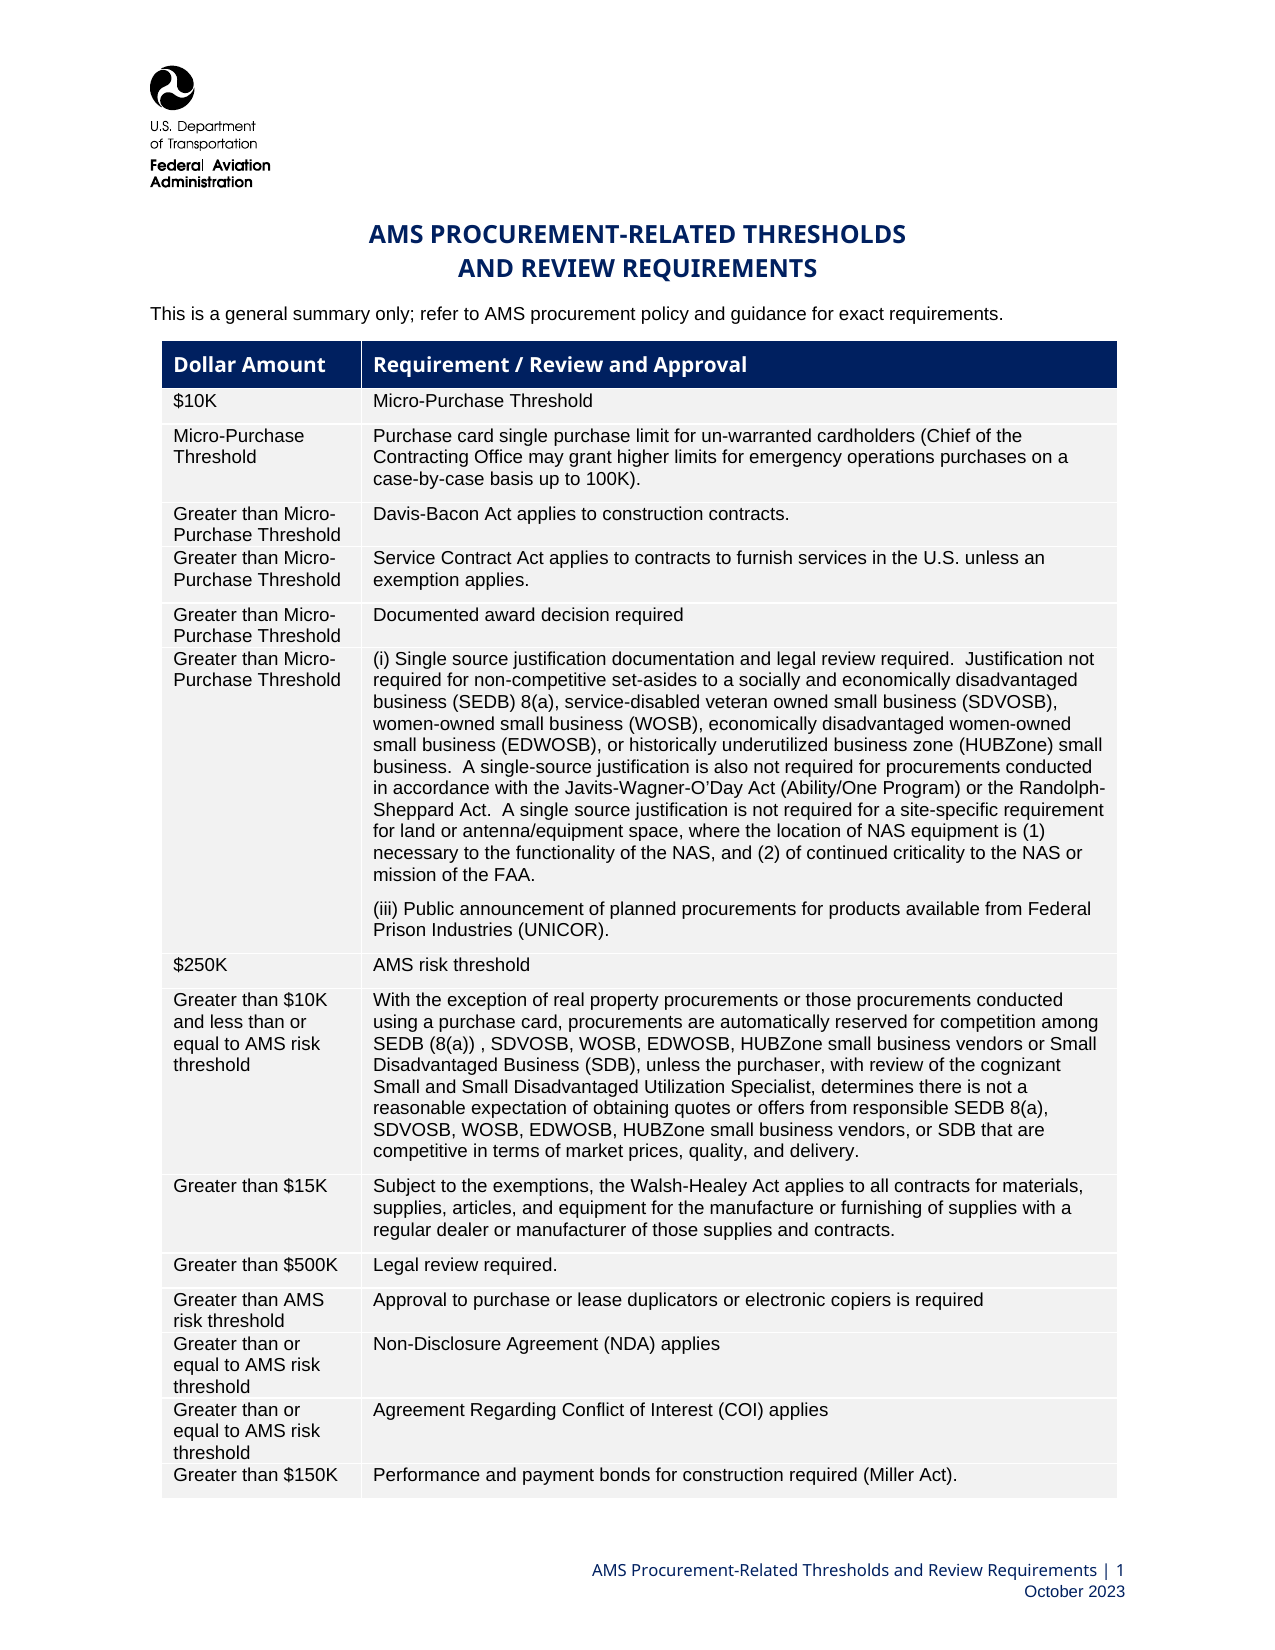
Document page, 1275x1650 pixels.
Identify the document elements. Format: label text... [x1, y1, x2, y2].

table_cell Purchase card single purchase limit for un-warranted cardholders (Chief of the Contracting Office may grant higher limits for emergency operations purchases on a case-by-case basis up to 100K). [362, 425, 1117, 502]
table_cell Greater than Micro-Purchase Threshold [162, 503, 361, 546]
table_cell Micro-Purchase Threshold [162, 425, 361, 502]
table_cell Micro-Purchase Threshold [362, 389, 1117, 423]
table_cell Greater than or equal to AMS risk threshold [162, 1333, 361, 1397]
table_cell Greater than $15K [162, 1175, 361, 1252]
table_cell $10K [162, 389, 361, 423]
text This is a general summary only; refer to AMS procurement policy and guidance for exact requirements. [150, 303, 1125, 324]
table_cell Greater than AMS risk threshold [162, 1289, 361, 1332]
table_cell Davis-Bacon Act applies to construction contracts. [362, 503, 1117, 546]
table_cell Greater than Micro-Purchase Threshold [162, 604, 361, 647]
table_cell With the exception of real property procurements or those procurements conducted using a purchase card, procurements are automatically reserved for competition among SEDB (8(a)) , SDVOSB, WOSB, EDWOSB, HUBZone small business vendors or Small Disadvantaged Business (SDB), unless the purchaser, with review of the cognizant Small and Small Disadvantaged Utilization Specialist, determines there is not a reasonable expectation of obtaining quotes or offers from responsible SEDB 8(a), SDVOSB, WOSB, EDWOSB, HUBZone small business vendors, or SDB that are competitive in terms of market prices, quality, and delivery. [362, 989, 1117, 1174]
text AMS PROCUREMENT-RELATED THRESHOLDS [150, 217, 1125, 251]
table_cell Agreement Regarding Conflict of Interest (COI) applies [362, 1399, 1117, 1463]
text AND REVIEW REQUIREMENTS [150, 251, 1125, 285]
table_cell Legal review required. [362, 1254, 1117, 1287]
table_cell Service Contract Act applies to contracts to furnish services in the U.S. unless an exemption applies. [362, 547, 1117, 602]
table_cell Non-Disclosure Agreement (NDA) applies [362, 1333, 1117, 1397]
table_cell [162, 1399, 361, 1463]
table_cell Performance and payment bonds for construction required (Miller Act). [362, 1464, 1117, 1498]
table_cell Greater than $500K [162, 1254, 361, 1287]
table_header Dollar Amount [162, 341, 361, 388]
table_cell $250K [162, 954, 361, 988]
table_cell Documented award decision required [362, 604, 1117, 647]
table_cell AMS risk threshold [362, 954, 1117, 988]
table_cell Greater than $150K [162, 1464, 361, 1498]
table_cell (i) Single source justification documentation and legal review required. Justification not required for non-competitive set-asides to a socially and economically disadvantaged business (SEDB) 8(a), service-disabled veteran owned small business (SDVOSB), women-owned small business (WOSB), economically disadvantaged women-owned small business (EDWOSB), or historically underutilized business zone (HUBZone) small business. A single-source justification is also not required for procurements conducted in accordance with the Javits-Wagner-O’Day Act (Ability/One Program) or the Randolph-Sheppard Act. A single source justification is not required for a site-specific requirement for land or antenna/equipment space, where the location of NAS equipment is (1) necessary to the functionality of the NAS, and (2) of continued criticality to the NAS or mission of the FAA. (iii) Public announcement of planned procurements for products available from Federal Prison Industries (UNICOR). [362, 648, 1117, 953]
table_cell Greater than Micro-Purchase Threshold [162, 648, 361, 953]
table_cell Approval to purchase or lease duplicators or electronic copiers is required [362, 1289, 1117, 1332]
table_cell Subject to the exemptions, the Walsh-Healey Act applies to all contracts for materials, supplies, articles, and equipment for the manufacture or furnishing of supplies with a regular dealer or manufacturer of those supplies and contracts. [362, 1175, 1117, 1252]
table_cell Greater than $10K and less than or equal to AMS risk threshold [162, 989, 361, 1174]
table_cell Greater than Micro-Purchase Threshold [162, 547, 361, 602]
table_header Requirement / Review and Approval [362, 341, 1117, 388]
